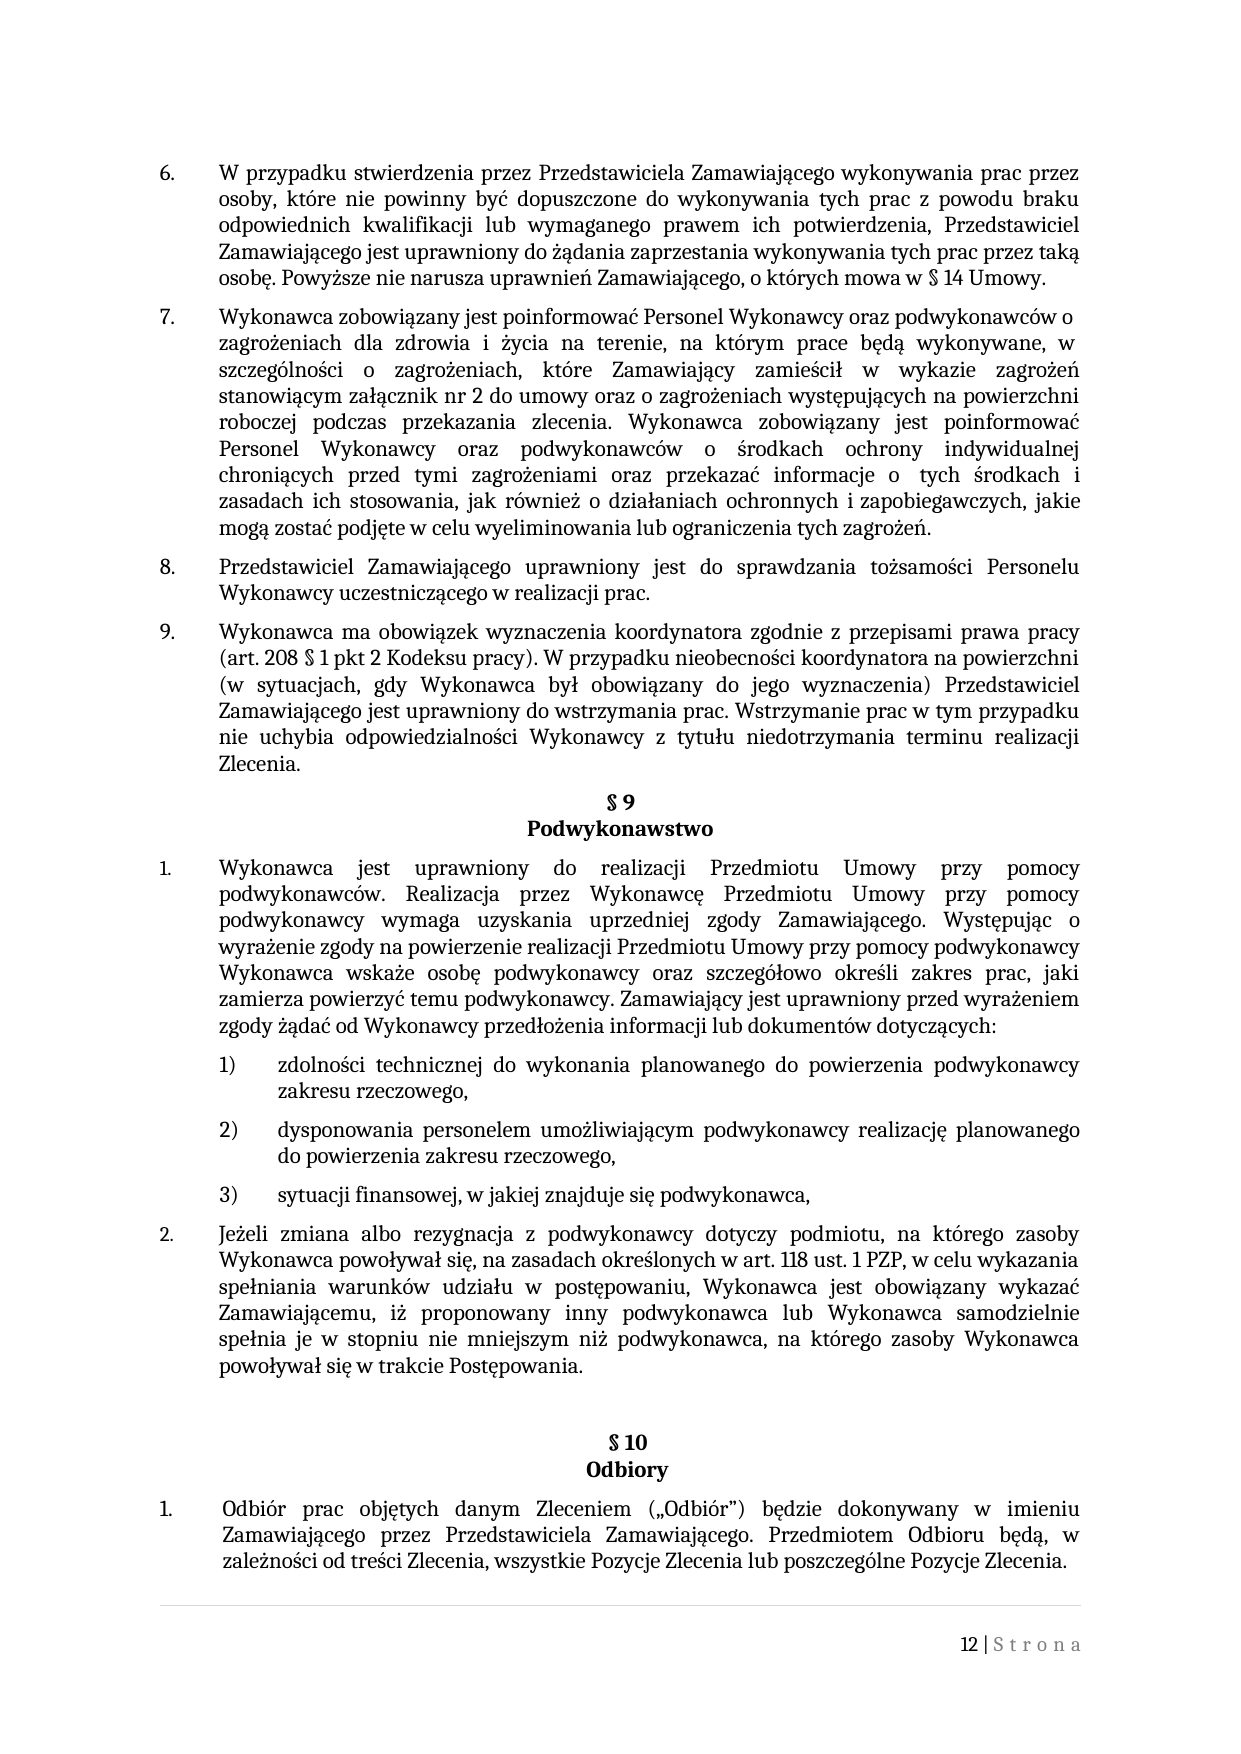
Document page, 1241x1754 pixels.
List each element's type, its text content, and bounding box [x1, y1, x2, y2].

text 9. Wykonawca ma obowiązek wyznaczenia koordynatora zgodnie z przepisami prawa pracy (art. 208 § 1 pkt 2 Kodeksu pracy). W przypadku nieobecności koordynatora na powierzchni (w sytuacjach, gdy Wykonawca był obowiązany do jego wyznaczenia) Przedstawiciel Zamawiającego jest uprawniony do wstrzymania prac. Wstrzymanie prac w tym przypadku nie uchybia odpowiedzialności Wykonawcy z tytułu niedotrzymania terminu realizacji Zlecenia. [159, 619, 1081, 777]
text 7. Wykonawca zobowiązany jest poinformować Personel Wykonawcy oraz podwykonawców o zagrożeniach dla zdrowia i życia na terenie, na którym prace będą wykonywane, w szczególności o zagrożeniach, które Zamawiający zamieścił w wykazie zagrożeń stanowiącym załącznik nr 2 do umowy oraz o zagrożeniach występujących na powierzchni roboczej podczas przekazania zlecenia. Wykonawca zobowiązany jest poinformować Personel Wykonawcy oraz podwykonawców o środkach ochrony indywidualnej chroniących przed tymi zagrożeniami oraz przekazać informacje o tych środkach i zasadach ich stosowania, jak również o działaniach ochronnych i zapobiegawczych, jakie mogą zostać podjęte w celu wyeliminowania lub ograniczenia tych zagrożeń. [159, 304, 1081, 541]
text 1) zdolności technicznej do wykonania planowanego do powierzenia podwykonawcy zakresu rzeczowego, [219, 1051, 1081, 1104]
text 8. Przedstawiciel Zamawiającego uprawniony jest do sprawdzania tożsamości Personelu Wykonawcy uczestniczącego w realizacji prac. [159, 553, 1081, 606]
text § 10 Odbiory [174, 1430, 1081, 1483]
text 3) sytuacji finansowej, w jakiej znajduje się podwykonawca, [219, 1182, 1081, 1208]
text § 9 Podwykonawstwo [159, 789, 1081, 842]
list Wykonawca jest uprawniony do realizacji Przedmiotu Umowy przy pomocy podwykonawców. Realizacja przez Wykonawcę Przedmiotu Umowy przy pomocy podwykonawcy wymaga uzyskania uprzedniej zgody Zamawiającego. Występując o wyrażenie zgody na powierzenie realizacji Przedmiotu Umowy przy pomocy podwykonawcy Wykonawca wskaże osobę podwykonawcy oraz szczegółowo określi zakres prac, jaki zamierza powierzyć temu podwykonawcy. Zamawiający jest uprawniony przed wyrażeniem zgody żądać od Wykonawcy przedłożenia informacji lub dokumentów dotyczących: [159, 854, 1081, 1039]
list Jeżeli zmiana albo rezygnacja z podwykonawcy dotyczy podmiotu, na którego zasoby Wykonawca powoływał się, na zasadach określonych w art. 118 ust. 1 PZP, w celu wykazania spełniania warunków udziału w postępowaniu, Wykonawca jest obowiązany wykazać Zamawiającemu, iż proponowany inny podwykonawca lub Wykonawca samodzielnie spełnia je w stopniu nie mniejszym niż podwykonawca, na którego zasoby Wykonawca powoływał się w trakcie Postępowania. [159, 1221, 1081, 1379]
list Odbiór prac objętych danym Zleceniem („Odbiór”) będzie dokonywany w imieniu Zamawiającego przez Przedstawiciela Zamawiającego. Przedmiotem Odbioru będą, w zależności od treści Zlecenia, wszystkie Pozycje Zlecenia lub poszczególne Pozycje Zlecenia. [159, 1495, 1081, 1574]
text 2) dysponowania personelem umożliwiającym podwykonawcy realizację planowanego do powierzenia zakresu rzeczowego, [219, 1117, 1081, 1169]
text 6. W przypadku stwierdzenia przez Przedstawiciela Zamawiającego wykonywania prac przez osoby, które nie powinny być dopuszczone do wykonywania tych prac z powodu braku odpowiednich kwalifikacji lub wymaganego prawem ich potwierdzenia, Przedstawiciel Zamawiającego jest uprawniony do żądania zaprzestania wykonywania tych prac przez taką osobę. Powyższe nie narusza uprawnień Zamawiającego, o których mowa w § 14 Umowy. [159, 159, 1081, 291]
